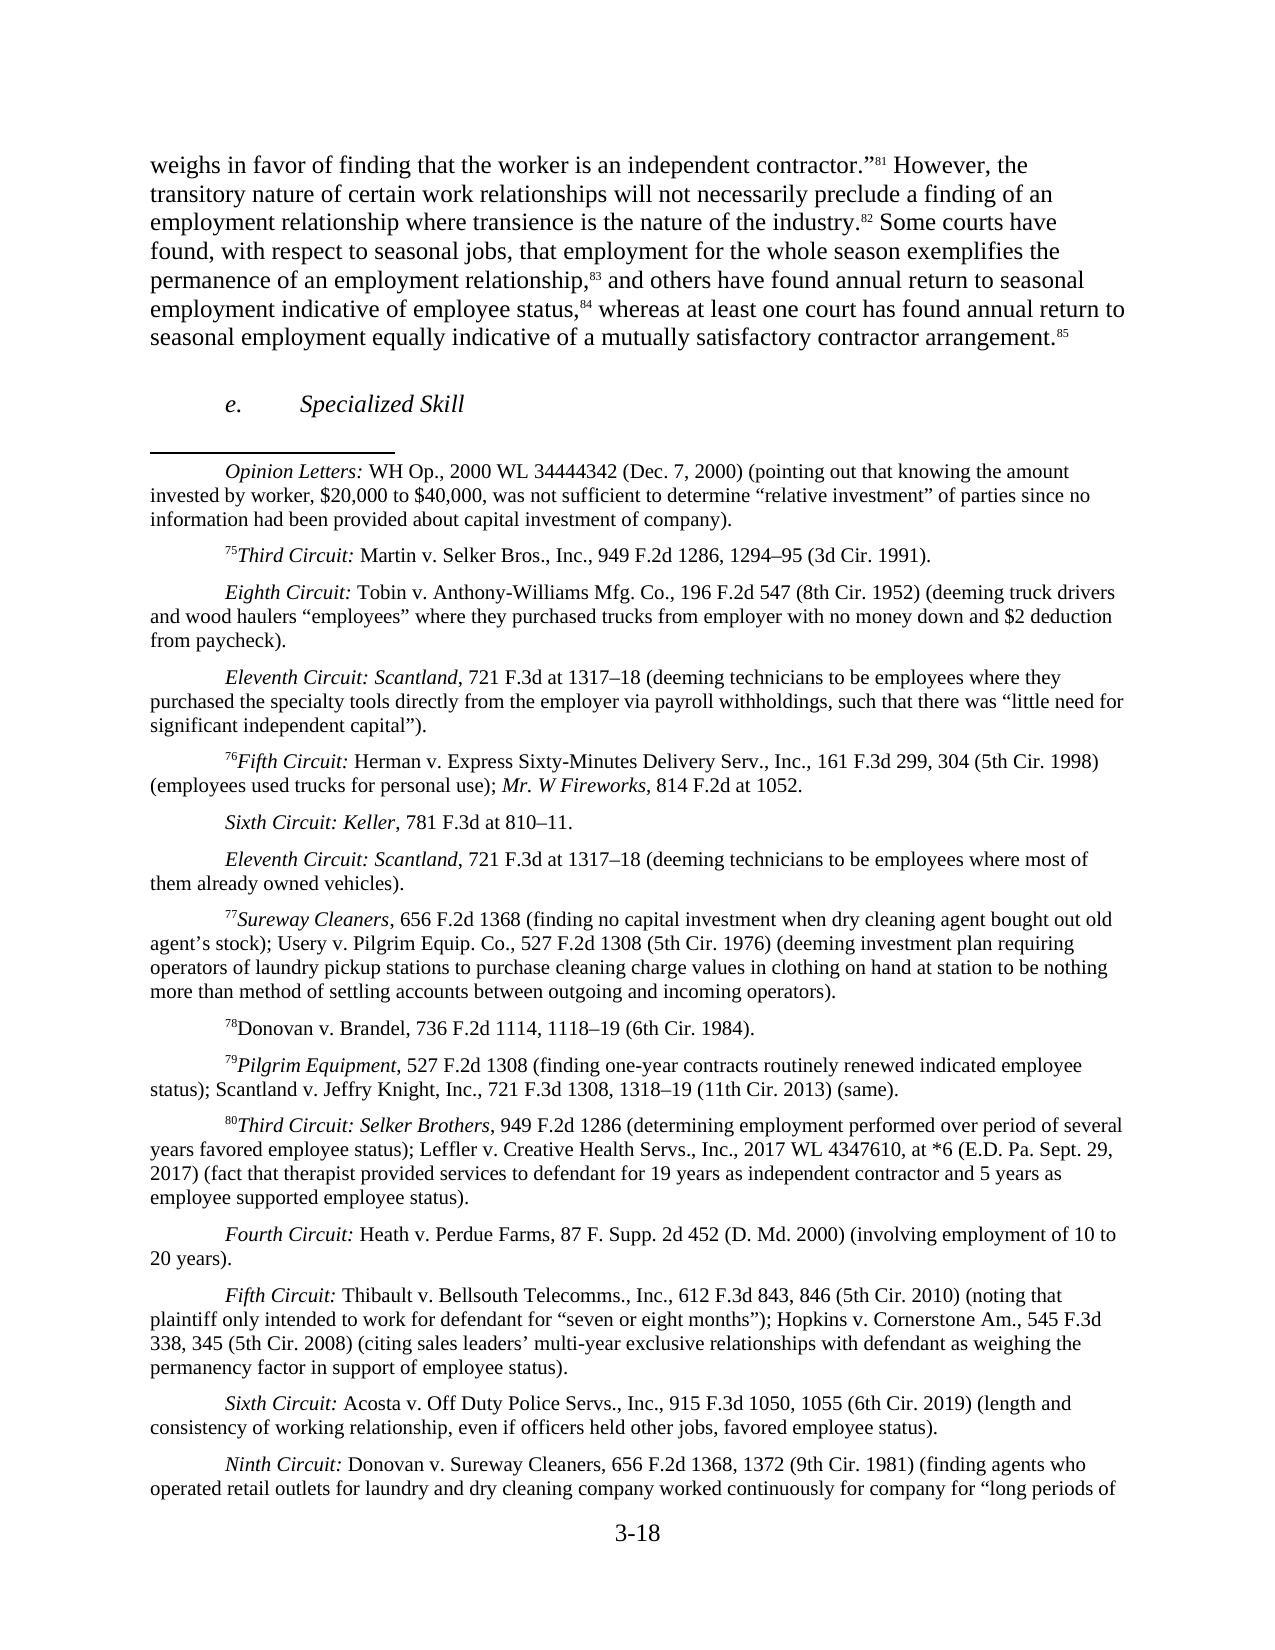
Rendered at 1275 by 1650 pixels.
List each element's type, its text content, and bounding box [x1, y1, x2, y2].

text Where written agreements are routinely renewed, this suggests more permanency, and a finding of employee status is more likely. Similarly, engagement over long periods of time is reflective of permanency. “If a worker has multiple jobs for different companies, then that weighs in favor of finding that the worker is an independent contractor.” However, the transitory nature of certain work relationships will not necessarily preclude a finding of an employment relationship where transience is the nature of the industry. Some courts have found, with respect to seasonal jobs, that ­employment for the whole season exemplifies the permanence of an employment relationship, and others have found annual return to seasonal employment indicative of employee status, whereas at least one court has found annual return to seasonal employment equally indicative of a mutually satisfactory contractor arrangement. [150, 150, 1125, 351]
text e. Specialized Skill [225, 389, 1125, 417]
